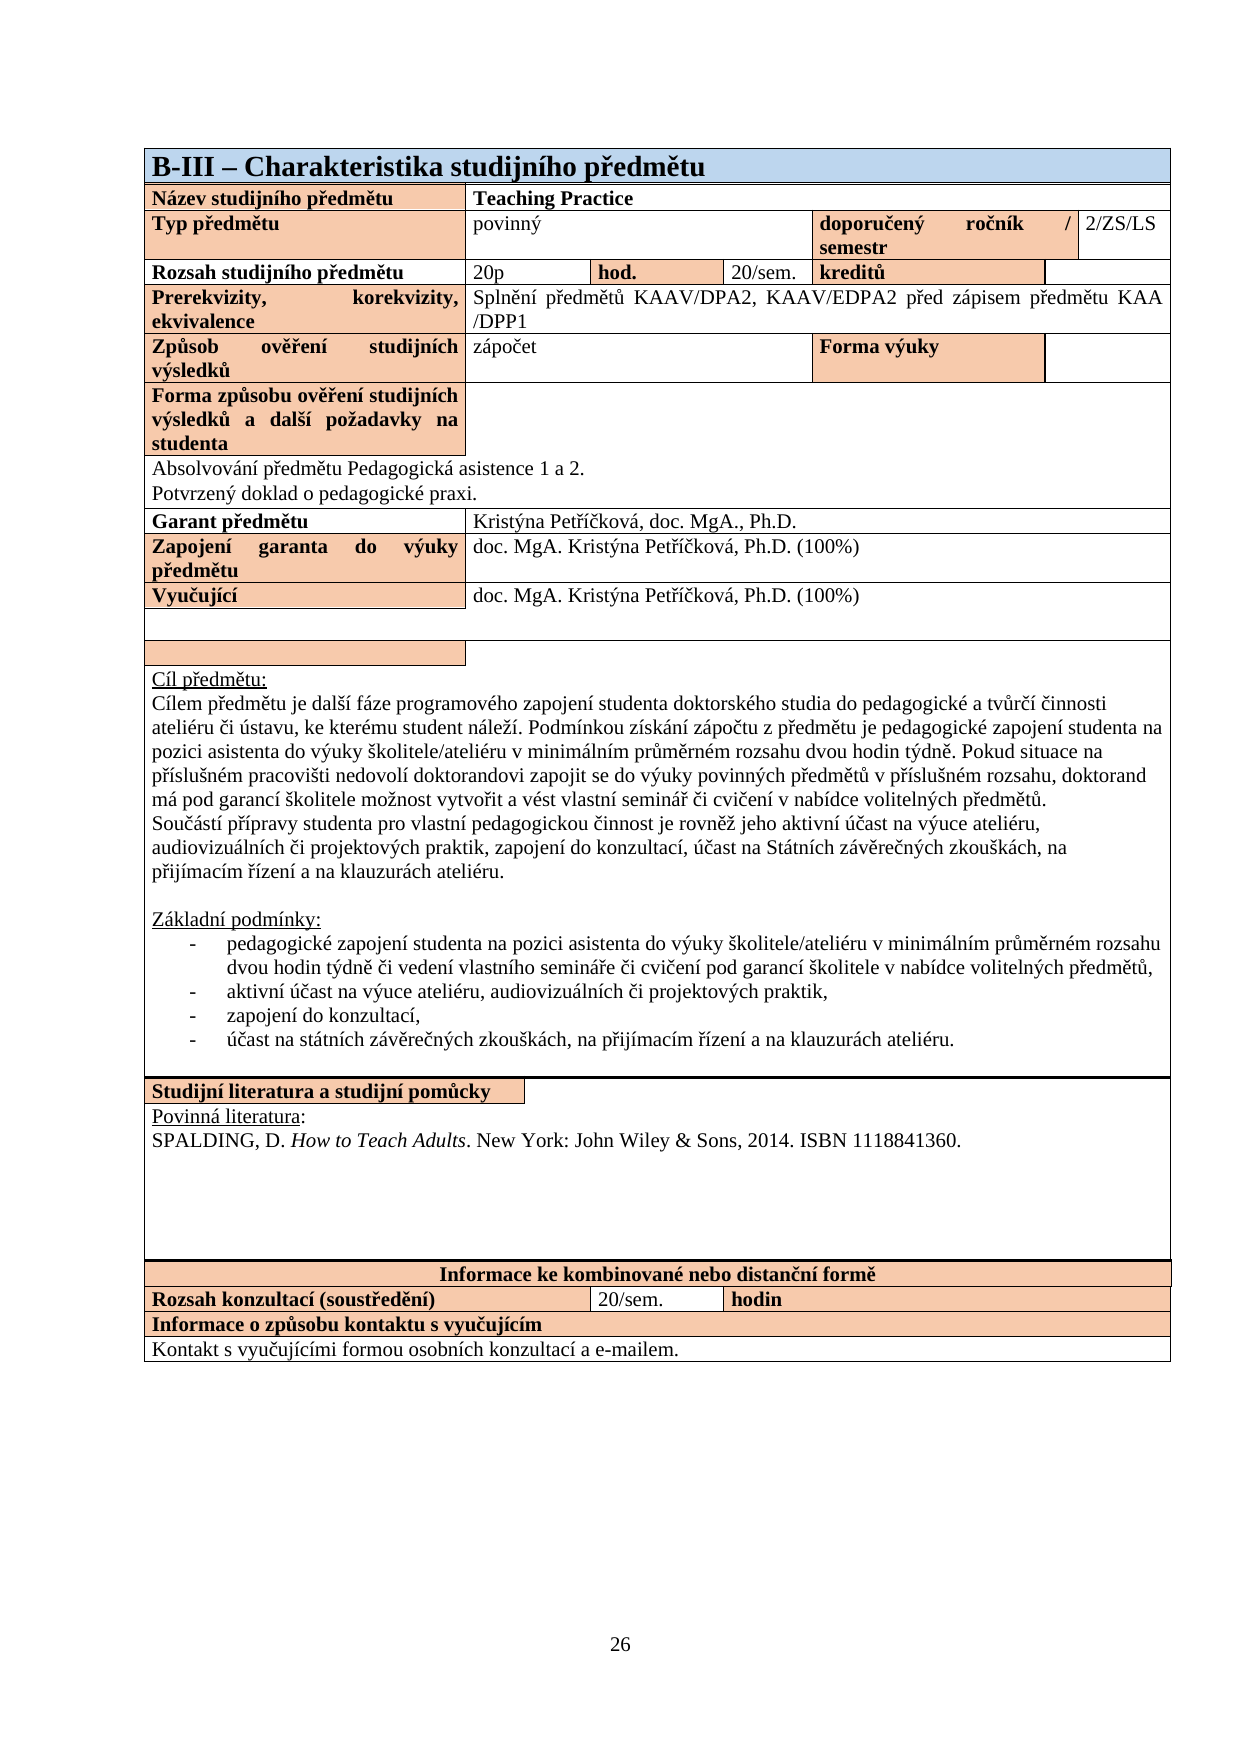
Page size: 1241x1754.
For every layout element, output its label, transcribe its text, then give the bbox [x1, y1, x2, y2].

table_cell Forma výuky [813, 334, 1044, 382]
table_cell [466, 641, 1170, 665]
table_cell povinný [466, 211, 812, 259]
table_cell doporučený ročník / semestr [813, 211, 1078, 259]
table_cell hodin [724, 1287, 1170, 1311]
table_cell [1046, 334, 1170, 382]
table_cell Teaching Practice [466, 185, 1170, 209]
table_cell Cíl předmětu: Cílem předmětu je další fáze programového zapojení studenta doktorského studia do pedagogické a tvůrčí činnosti ateliéru či ústavu, ke kterému student náleží. Podmínkou získání zápočtu z předmětu je pedagogické zapojení studenta na pozici asistenta do výuky školitele/ateliéru v minimálním průměrném rozsahu dvou hodin týdně. Pokud situace na příslušném pracovišti nedovolí doktorandovi zapojit se do výuky povinných předmětů v příslušném rozsahu, doktorand má pod garancí školitele možnost vytvořit a vést vlastní seminář či cvičení v nabídce volitelných předmětů. Součástí přípravy studenta pro vlastní pedagogickou činnost je rovněž jeho aktivní účast na výuce ateliéru, audiovizuálních či projektových praktik, zapojení do konzultací, účast na Státních závěrečných zkouškách, na přijímacím řízení a na klauzurách ateliéru. Základní podmínky: pedagogické zapojení studenta na pozici asistenta do výuky školitele/ateliéru v minimálním průměrném rozsahu dvou hodin týdně či vedení vlastního semináře či cvičení pod garancí školitele v nabídce volitelných předmětů, aktivní účast na výuce ateliéru, audiovizuálních či projektových praktik, zapojení do konzultací, účast na státních závěrečných zkouškách, na přijímacím řízení a na klauzurách ateliéru. [145, 665, 1170, 1076]
table_cell Povinná literatura: SPALDING, D. How to Teach Adults. New York: John Wiley & Sons, 2014. ISBN 1118841360. [145, 1103, 1170, 1259]
table_cell Typ předmětu [145, 211, 465, 259]
table_cell Informace o způsobu kontaktu s vyučujícím [145, 1312, 1170, 1336]
table_cell Rozsah studijního předmětu [145, 260, 465, 284]
table_cell Kristýna Petříčková, doc. MgA., Ph.D. [466, 509, 1170, 533]
table_cell 20p [466, 260, 590, 284]
table_cell hod. [591, 260, 723, 284]
table_cell [145, 641, 465, 665]
table_cell zápočet [466, 334, 812, 382]
table_cell Způsob ověření studijních výsledků [145, 334, 465, 382]
table_cell [525, 1079, 1170, 1103]
table_cell Forma způsobu ověření studijních výsledků a další požadavky na studenta [145, 383, 465, 455]
table_cell [145, 608, 1170, 640]
table_cell 20/sem. [724, 260, 812, 284]
table_cell 2/ZS/LS [1079, 211, 1170, 259]
table_cell Studijní literatura a studijní pomůcky [145, 1079, 524, 1103]
table_cell Zapojení garanta do výuky předmětu [145, 534, 465, 582]
table_cell Kontakt s vyučujícími formou osobních konzultací a e-mailem. [145, 1337, 1170, 1361]
table_cell Informace ke kombinované nebo distanční formě [145, 1262, 1171, 1286]
table_cell Absolvování předmětu Pedagogická asistence 1 a 2. Potvrzený doklad o pedagogické praxi. [145, 455, 1170, 508]
table_cell Rozsah konzultací (soustředění) [145, 1287, 590, 1311]
table_header B-III – Charakteristika studijního předmětu [145, 149, 1170, 182]
table_cell Splnění předmětů KAAV/DPA2, KAAV/EDPA2 před zápisem předmětu KAA /DPP1 [466, 285, 1170, 333]
table_cell Prerekvizity, korekvizity, ekvivalence [145, 285, 465, 333]
table_cell Garant předmětu [145, 509, 465, 533]
table_cell [466, 383, 1170, 455]
table_cell Vyučující [145, 583, 465, 607]
table_cell 20/sem. [591, 1287, 723, 1311]
table_cell doc. MgA. Kristýna Petříčková, Ph.D. (100%) [466, 534, 1170, 582]
table_cell kreditů [813, 260, 1044, 284]
table_cell [1046, 260, 1170, 284]
table_cell Název studijního předmětu [145, 185, 465, 209]
table_cell doc. MgA. Kristýna Petříčková, Ph.D. (100%) [466, 583, 1170, 607]
